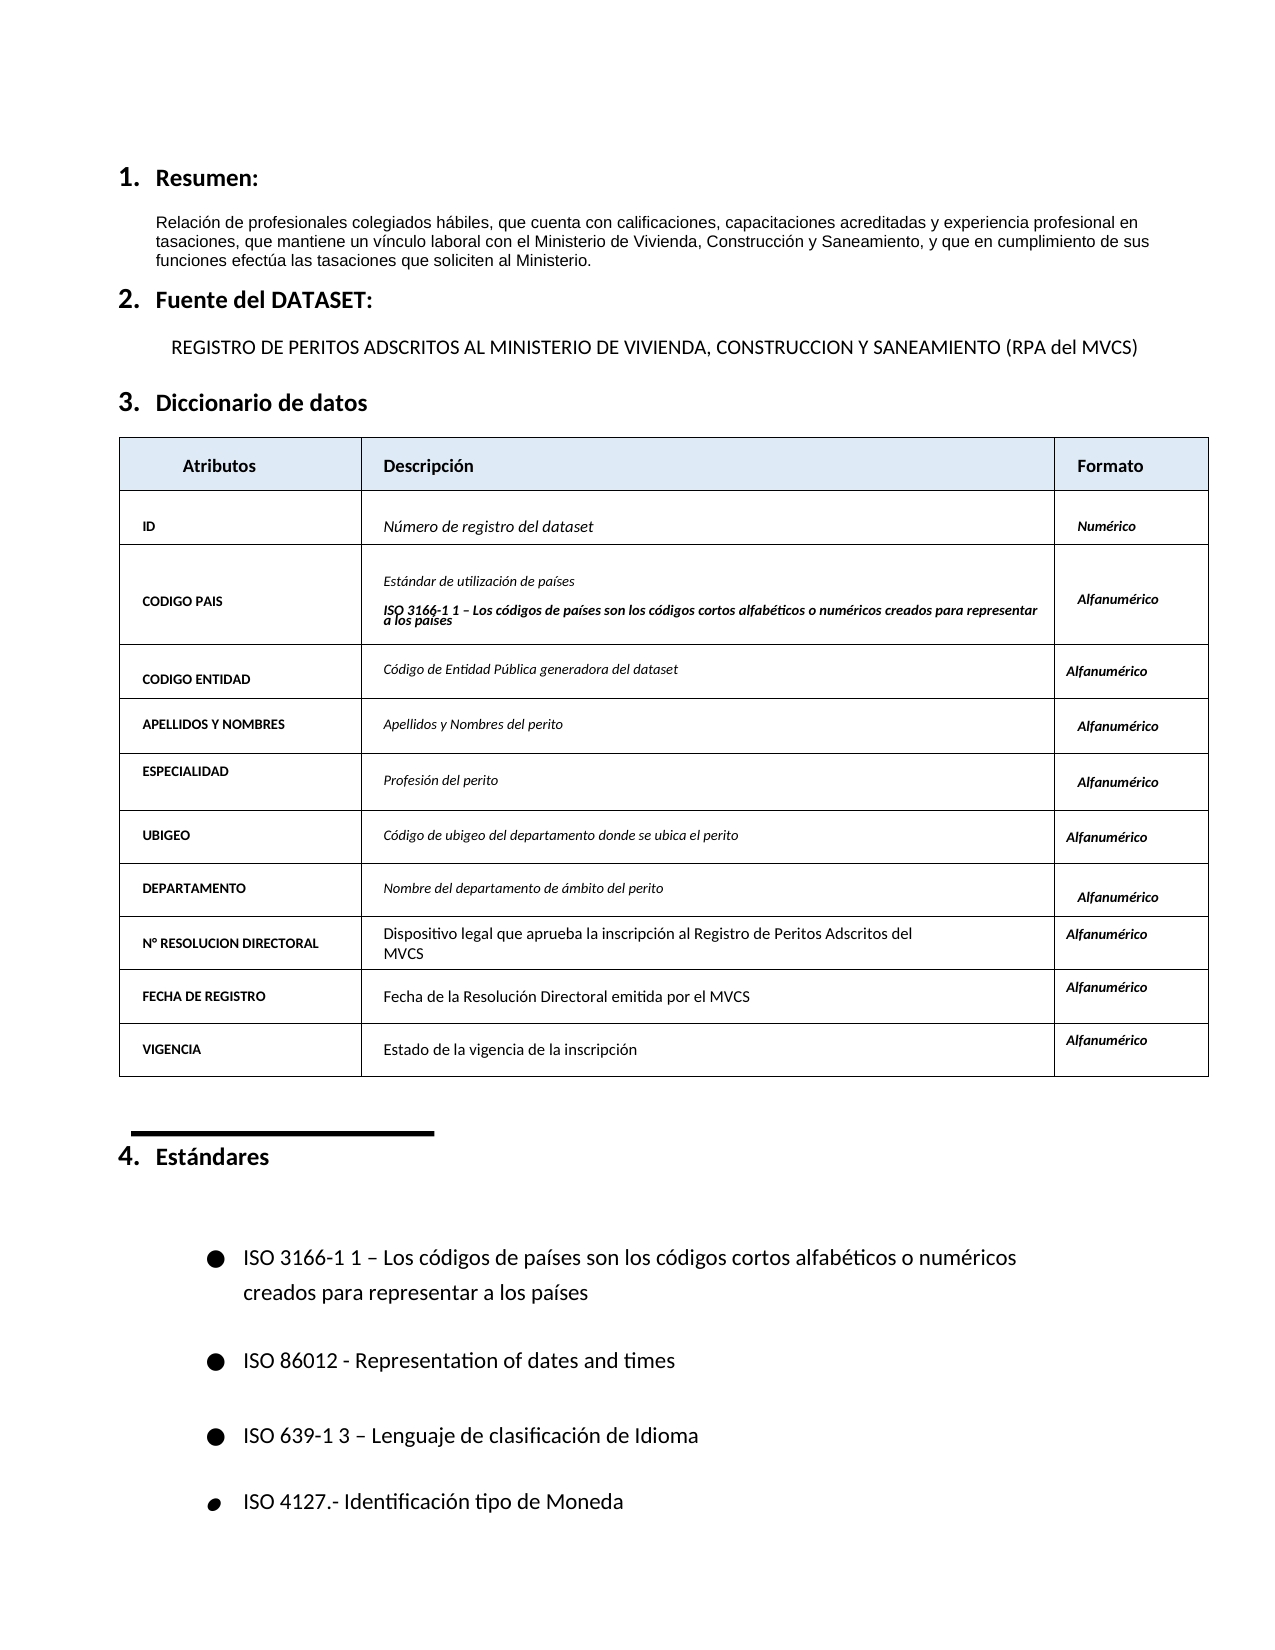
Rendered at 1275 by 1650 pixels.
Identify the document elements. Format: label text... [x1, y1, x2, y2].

table_cell Fecha de la Resolución Directoral emitida por el MVCS [362, 970, 1054, 1022]
table_cell FECHA DE REGISTRO [120, 970, 361, 1022]
table_cell ID [120, 491, 361, 543]
table_cell CODIGO PAIS [120, 545, 361, 644]
table_cell UBIGEO [120, 811, 361, 863]
text Relación de profesionales colegiados hábiles, que cuenta con calificaciones, capacitaciones acreditadas y experiencia profesional en tasaciones, que mantiene un vínculo laboral con el Ministerio de Vivienda, Construcción y Saneamiento, y que en cumplimiento de sus funciones efectúa las tasaciones que soliciten al Ministerio. [156, 213, 1210, 270]
table_cell Nombre del departamento de ámbito del perito [362, 864, 1054, 916]
table_cell DEPARTAMENTO [120, 864, 361, 916]
table_cell Estándar de utilización de países ISO 3166-1 1 – Los códigos de países son los códigos cortos alfabéticos o numéricos creados para representar a los países [362, 545, 1054, 644]
table_cell Estado de la vigencia de la inscripción [362, 1024, 1054, 1076]
table_cell Profesión del perito [362, 754, 1054, 810]
table_cell Alfanumérico [1055, 545, 1208, 644]
table_cell Dispositivo legal que aprueba la inscripción al Registro de Peritos Adscritos del MVCS [362, 917, 1054, 969]
table_cell Alfanumérico [1055, 970, 1208, 1022]
table_cell Alfanumérico [1055, 1024, 1208, 1076]
table_cell Código de Entidad Pública generadora del dataset [362, 645, 1054, 698]
table_cell APELLIDOS Y NOMBRES [120, 699, 361, 753]
subtitle REGISTRO DE PERITOS ADSCRITOS AL MINISTERIO DE VIVIENDA, CONSTRUCCION Y SANEAMIENTO (RPA del MVCS) [118, 334, 1210, 359]
list ISO 86012 - Representation of dates and times [206, 1334, 1083, 1381]
table_cell CODIGO ENTIDAD [120, 645, 361, 698]
table_cell Alfanumérico [1055, 699, 1208, 753]
table_cell Alfanumérico [1055, 811, 1208, 863]
list Estándares [118, 1102, 1210, 1172]
list ISO 3166-1 1 – Los códigos de países son los códigos cortos alfabéticos o numéricos creados para representar a los países [206, 1231, 1083, 1306]
subtitle Resumen: [118, 158, 1210, 193]
table_cell N° RESOLUCION DIRECTORAL [120, 917, 361, 969]
table_cell Alfanumérico [1055, 645, 1208, 698]
table_header Formato [1055, 438, 1208, 490]
table_cell Alfanumérico [1055, 917, 1208, 969]
table_cell Alfanumérico [1055, 754, 1208, 810]
table_cell VIGENCIA [120, 1024, 361, 1076]
table_cell ESPECIALIDAD [120, 754, 361, 810]
table_cell Apellidos y Nombres del perito [362, 699, 1054, 753]
table_cell Alfanumérico [1055, 864, 1208, 916]
table_header Descripción [362, 438, 1054, 490]
table_cell Número de registro del dataset [362, 491, 1054, 543]
table_header Atributos [120, 438, 361, 490]
list ISO 639-1 3 – Lenguaje de clasificación de Idioma [206, 1409, 1083, 1456]
list ISO 4127.- Identificación tipo de Moneda [206, 1484, 1083, 1519]
table_cell Numérico [1055, 491, 1208, 543]
table_cell Código de ubigeo del departamento donde se ubica el perito [362, 811, 1054, 863]
list Diccionario de datos [118, 383, 1210, 419]
subtitle Fuente del DATASET: [118, 280, 1210, 316]
